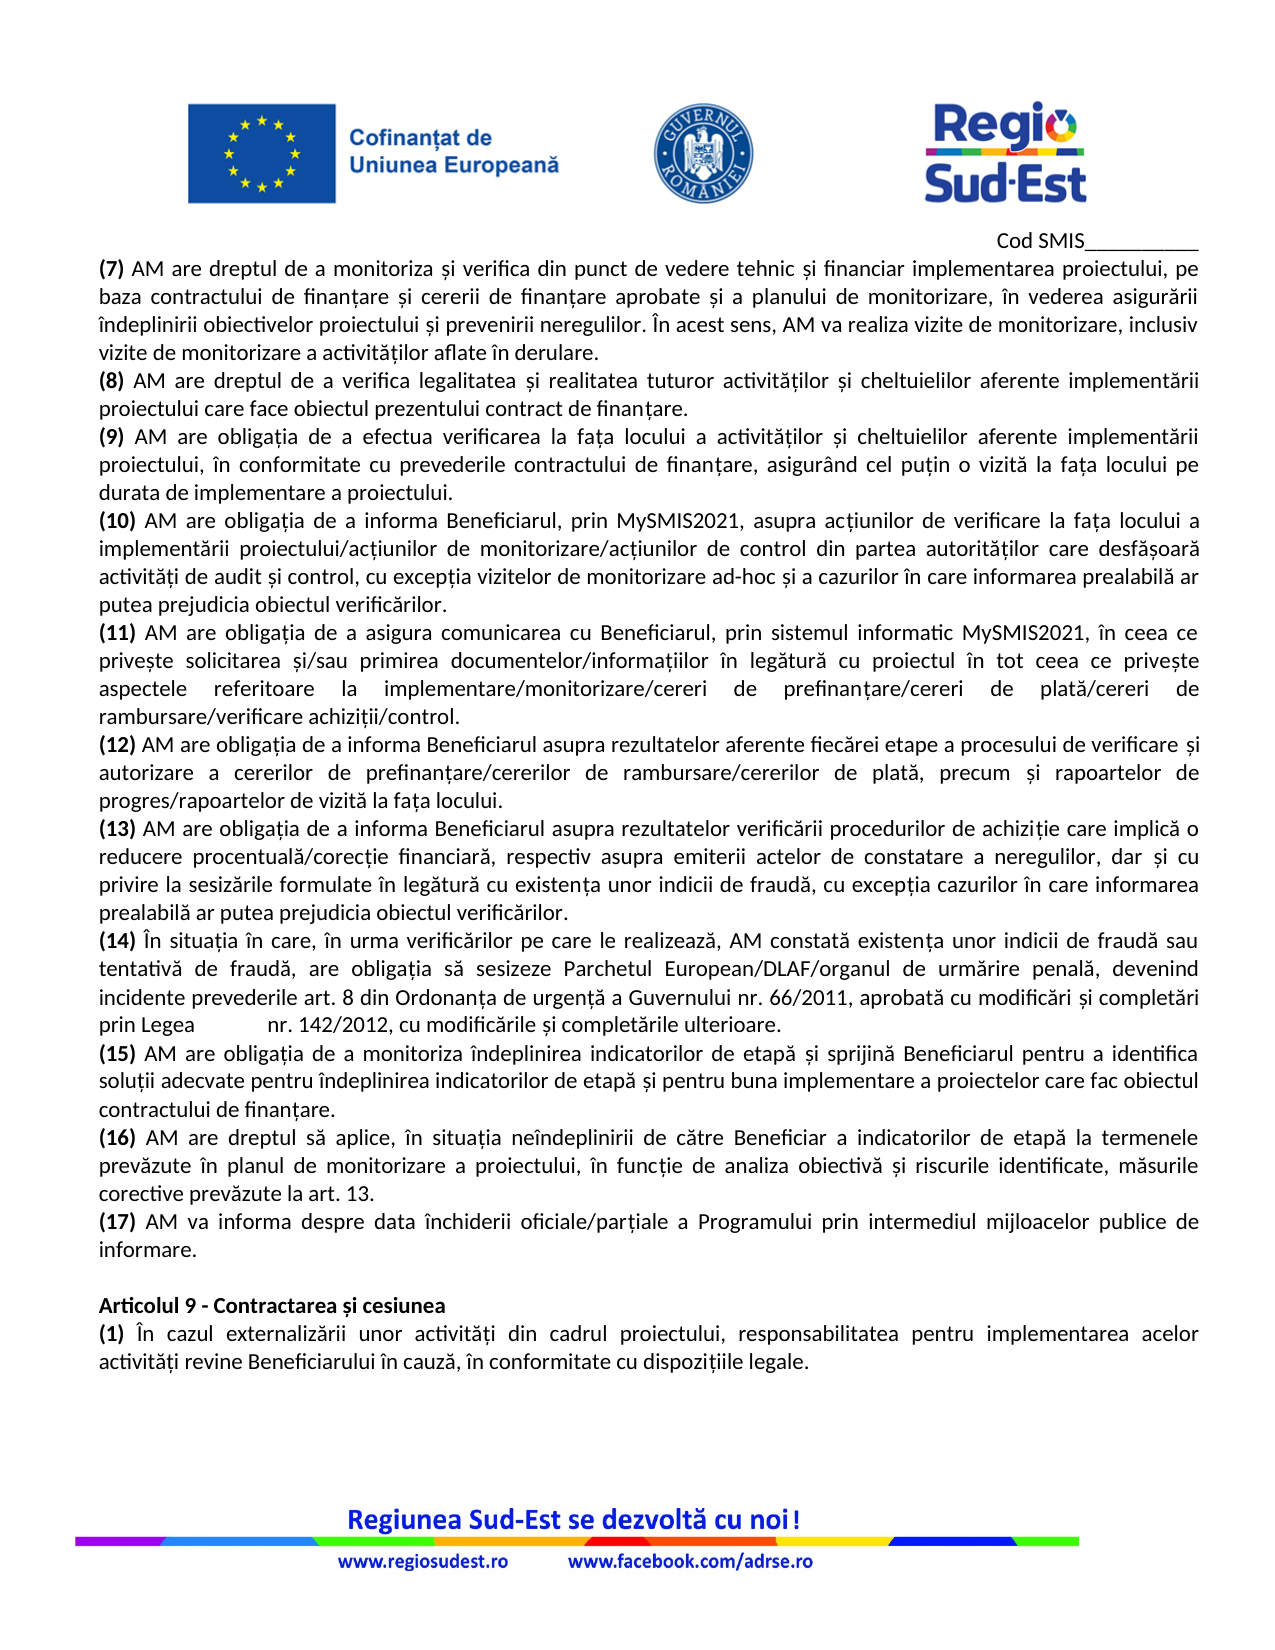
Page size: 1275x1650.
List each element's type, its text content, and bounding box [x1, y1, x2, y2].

text (13) AM are obligaţia de a informa Beneficiarul asupra rezultatelor verificării procedurilor de achiziţie care implică o reducere procentuală/corecţie financiară, respectiv asupra emiterii actelor de constatare a neregulilor, dar şi cu privire la sesizările formulate în legătură cu existenţa unor indicii de fraudă, cu excepţia cazurilor în care informarea prealabilă ar putea prejudicia obiectul verificărilor. [98, 814, 1200, 927]
text (8) AM are dreptul de a verifica legalitatea şi realitatea tuturor activităţilor şi cheltuielilor aferente implementării proiectului care face obiectul prezentului contract de finanţare. [98, 366, 1200, 422]
text (16) AM are dreptul să aplice, în situaţia neîndeplinirii de către Beneficiar a indicatorilor de etapă la termenele prevăzute în planul de monitorizare a proiectului, în funcţie de analiza obiectivă şi riscurile identificate, măsurile corective prevăzute la art. 13. [98, 1123, 1200, 1207]
text (12) AM are obligaţia de a informa Beneficiarul asupra rezultatelor aferente fiecărei etape a procesului de verificare şi autorizare a cererilor de prefinanţare/cererilor de rambursare/cererilor de plată, precum şi rapoartelor de progres/rapoartelor de vizită la faţa locului. [98, 730, 1200, 814]
text (14) În situaţia în care, în urma verificărilor pe care le realizează, AM constată existenţa unor indicii de fraudă sau tentativă de fraudă, are obligaţia să sesizeze Parchetul European/DLAF/organul de urmărire penală, devenind incidente prevederile art. 8 din Ordonanţa de urgenţă a Guvernului nr. 66/2011, aprobată cu modificări şi completări prin Legea nr. 142/2012, cu modificările şi completările ulterioare. [98, 927, 1200, 1039]
text (9) AM are obligaţia de a efectua verificarea la faţa locului a activităţilor şi cheltuielilor aferente implementării proiectului, în conformitate cu prevederile contractului de finanţare, asigurând cel puţin o vizită la faţa locului pe durata de implementare a proiectului. [98, 422, 1200, 506]
text (10) AM are obligaţia de a informa Beneficiarul, prin MySMIS2021, asupra acţiunilor de verificare la faţa locului a implementării proiectului/acţiunilor de monitorizare/acţiunilor de control din partea autorităţilor care desfăşoară activităţi de audit şi control, cu excepţia vizitelor de monitorizare ad-hoc şi a cazurilor în care informarea prealabilă ar putea prejudicia obiectul verificărilor. [98, 506, 1200, 618]
picture [155, 73, 1120, 226]
text (1) În cazul externalizării unor activităţi din cadrul proiectului, responsabilitatea pentru implementarea acelor activităţi revine Beneficiarului în cauză, în conformitate cu dispoziţiile legale. [98, 1319, 1200, 1375]
text Articolul 9 - Contractarea şi cesiunea [98, 1291, 1200, 1319]
text (17) AM va informa despre data închiderii oficiale/parţiale a Programului prin intermediul mijloacelor publice de informare. [98, 1207, 1200, 1263]
text (15) AM are obligaţia de a monitoriza îndeplinirea indicatorilor de etapă şi sprijină Beneficiarul pentru a identifica soluţii adecvate pentru îndeplinirea indicatorilor de etapă şi pentru buna implementare a proiectelor care fac obiectul contractului de finanţare. [98, 1039, 1200, 1123]
text (11) AM are obligaţia de a asigura comunicarea cu Beneficiarul, prin sistemul informatic MySMIS2021, în ceea ce priveşte solicitarea şi/sau primirea documentelor/informaţiilor în legătură cu proiectul în tot ceea ce priveşte aspectele referitoare la implementare/monitorizare/cereri de prefinanţare/cereri de plată/cereri de rambursare/verificare achiziţii/control. [98, 618, 1200, 730]
text (7) AM are dreptul de a monitoriza şi verifica din punct de vedere tehnic şi financiar implementarea proiectului, pe baza contractului de finanţare şi cererii de finanţare aprobate şi a planului de monitorizare, în vederea asigurării îndeplinirii obiectivelor proiectului şi prevenirii neregulilor. În acest sens, AM va realiza vizite de monitorizare, inclusiv vizite de monitorizare a activităţilor aflate în derulare. [98, 254, 1200, 366]
picture [75, 1508, 1079, 1577]
